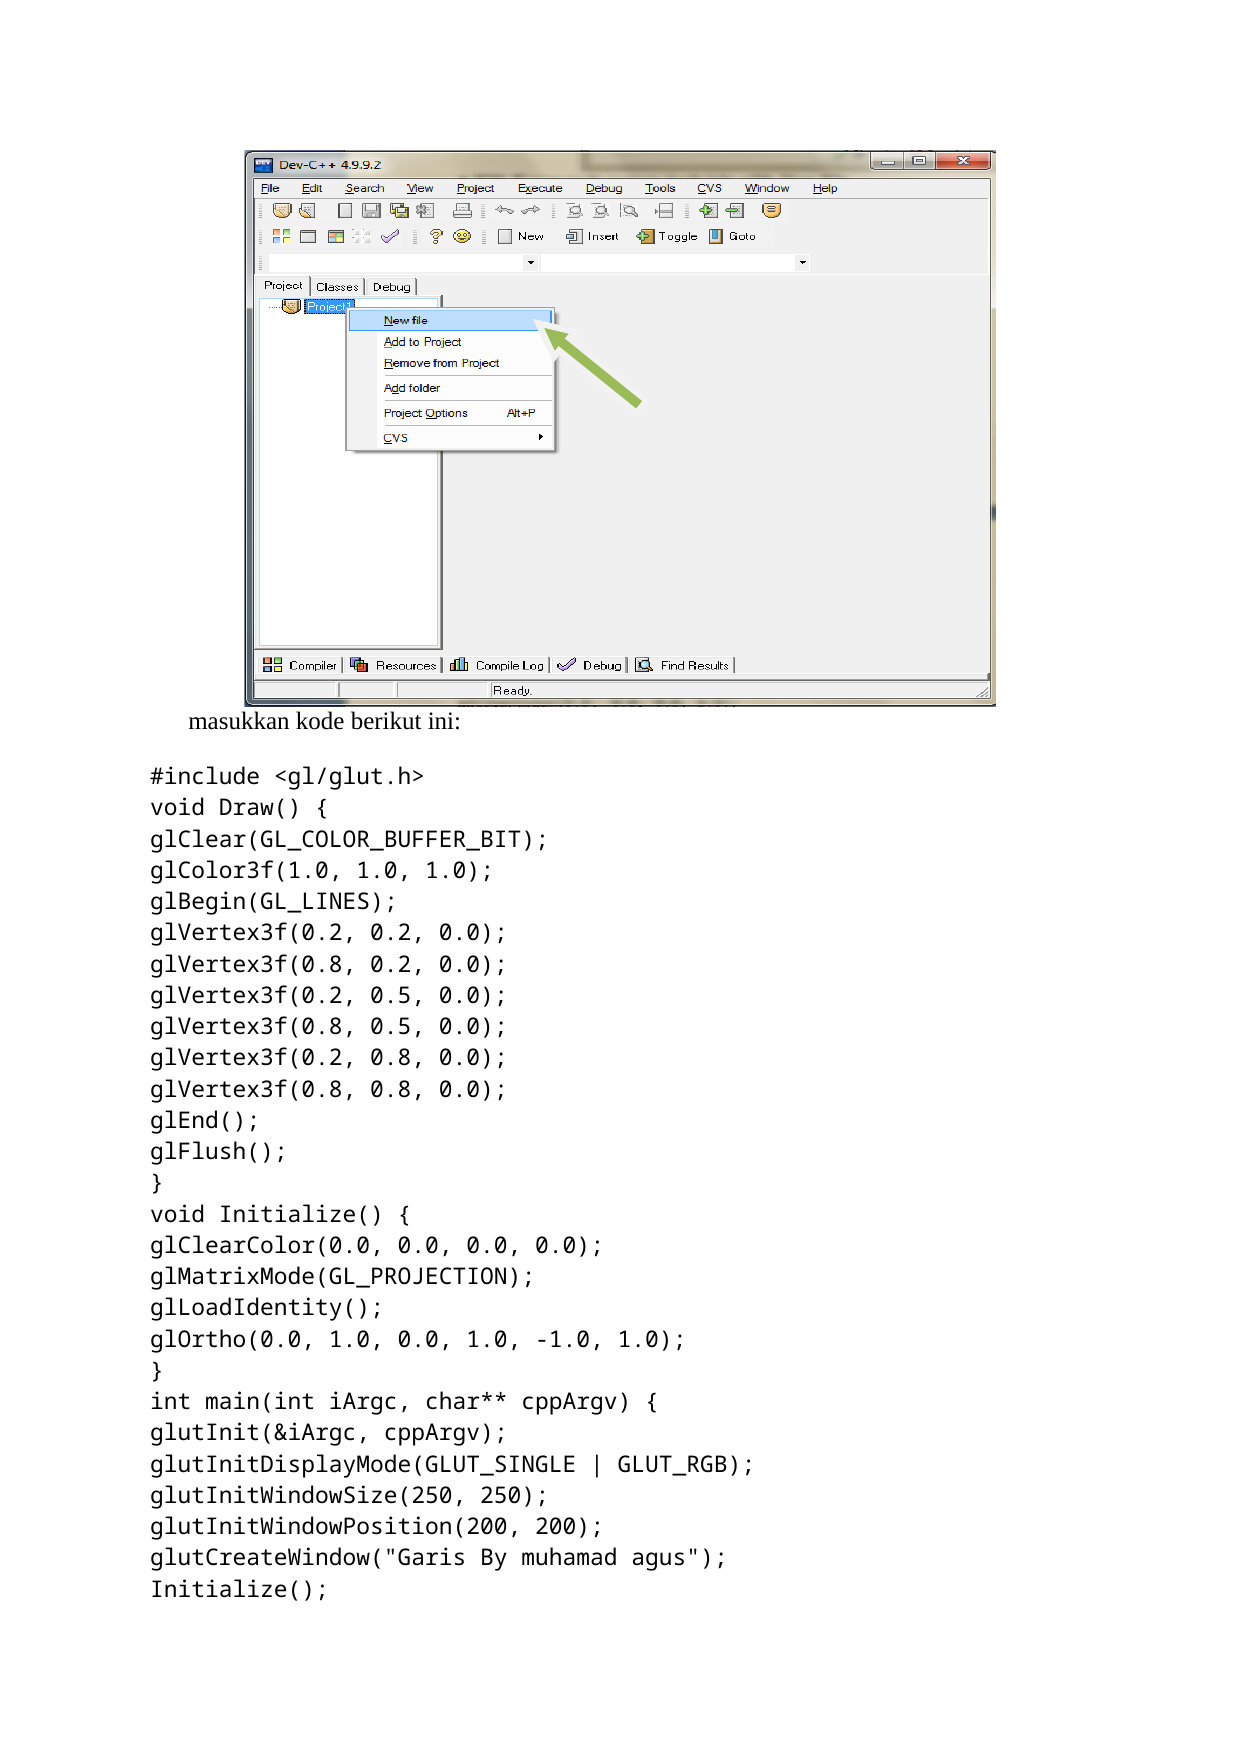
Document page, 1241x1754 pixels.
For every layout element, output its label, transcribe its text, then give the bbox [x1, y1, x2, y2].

text } [150, 1354, 1090, 1385]
text glEnd(); [150, 1104, 1090, 1135]
text glutCreateWindow("Garis By muhamad agus"); [150, 1541, 1090, 1573]
text glVertex3f(0.8, 0.8, 0.0); [150, 1073, 1090, 1104]
text glutInitWindowSize(250, 250); [150, 1479, 1090, 1510]
text glVertex3f(0.8, 0.5, 0.0); [150, 1010, 1090, 1041]
text glOrtho(0.0, 1.0, 0.0, 1.0, -1.0, 1.0); [150, 1323, 1090, 1354]
text glutInitWindowPosition(200, 200); [150, 1510, 1090, 1541]
text glVertex3f(0.2, 0.5, 0.0); [150, 979, 1090, 1010]
text void Draw() { [150, 791, 1090, 823]
text glVertex3f(0.8, 0.2, 0.0); [150, 948, 1090, 979]
text } [150, 1166, 1090, 1198]
picture [244, 150, 996, 707]
text glClear(GL_COLOR_BUFFER_BIT); [150, 823, 1090, 854]
text glutInitDisplayMode(GLUT_SINGLE | GLUT_RGB); [150, 1448, 1090, 1479]
text int main(int iArgc, char** cppArgv) { [150, 1385, 1090, 1416]
text  masukkan kode berikut ini: [150, 706, 1090, 735]
text glMatrixMode(GL_PROJECTION); [150, 1260, 1090, 1291]
text glVertex3f(0.2, 0.8, 0.0); [150, 1041, 1090, 1073]
text glVertex3f(0.2, 0.2, 0.0); [150, 916, 1090, 948]
text glLoadIdentity(); [150, 1291, 1090, 1323]
text Initialize(); [150, 1573, 1090, 1604]
text glClearColor(0.0, 0.0, 0.0, 0.0); [150, 1229, 1090, 1260]
text #include <gl/glut.h> [150, 760, 1090, 791]
text glColor3f(1.0, 1.0, 1.0); [150, 854, 1090, 885]
text void Initialize() { [150, 1198, 1090, 1229]
text glutInit(&iArgc, cppArgv); [150, 1416, 1090, 1448]
text glFlush(); [150, 1135, 1090, 1166]
text glBegin(GL_LINES); [150, 885, 1090, 916]
